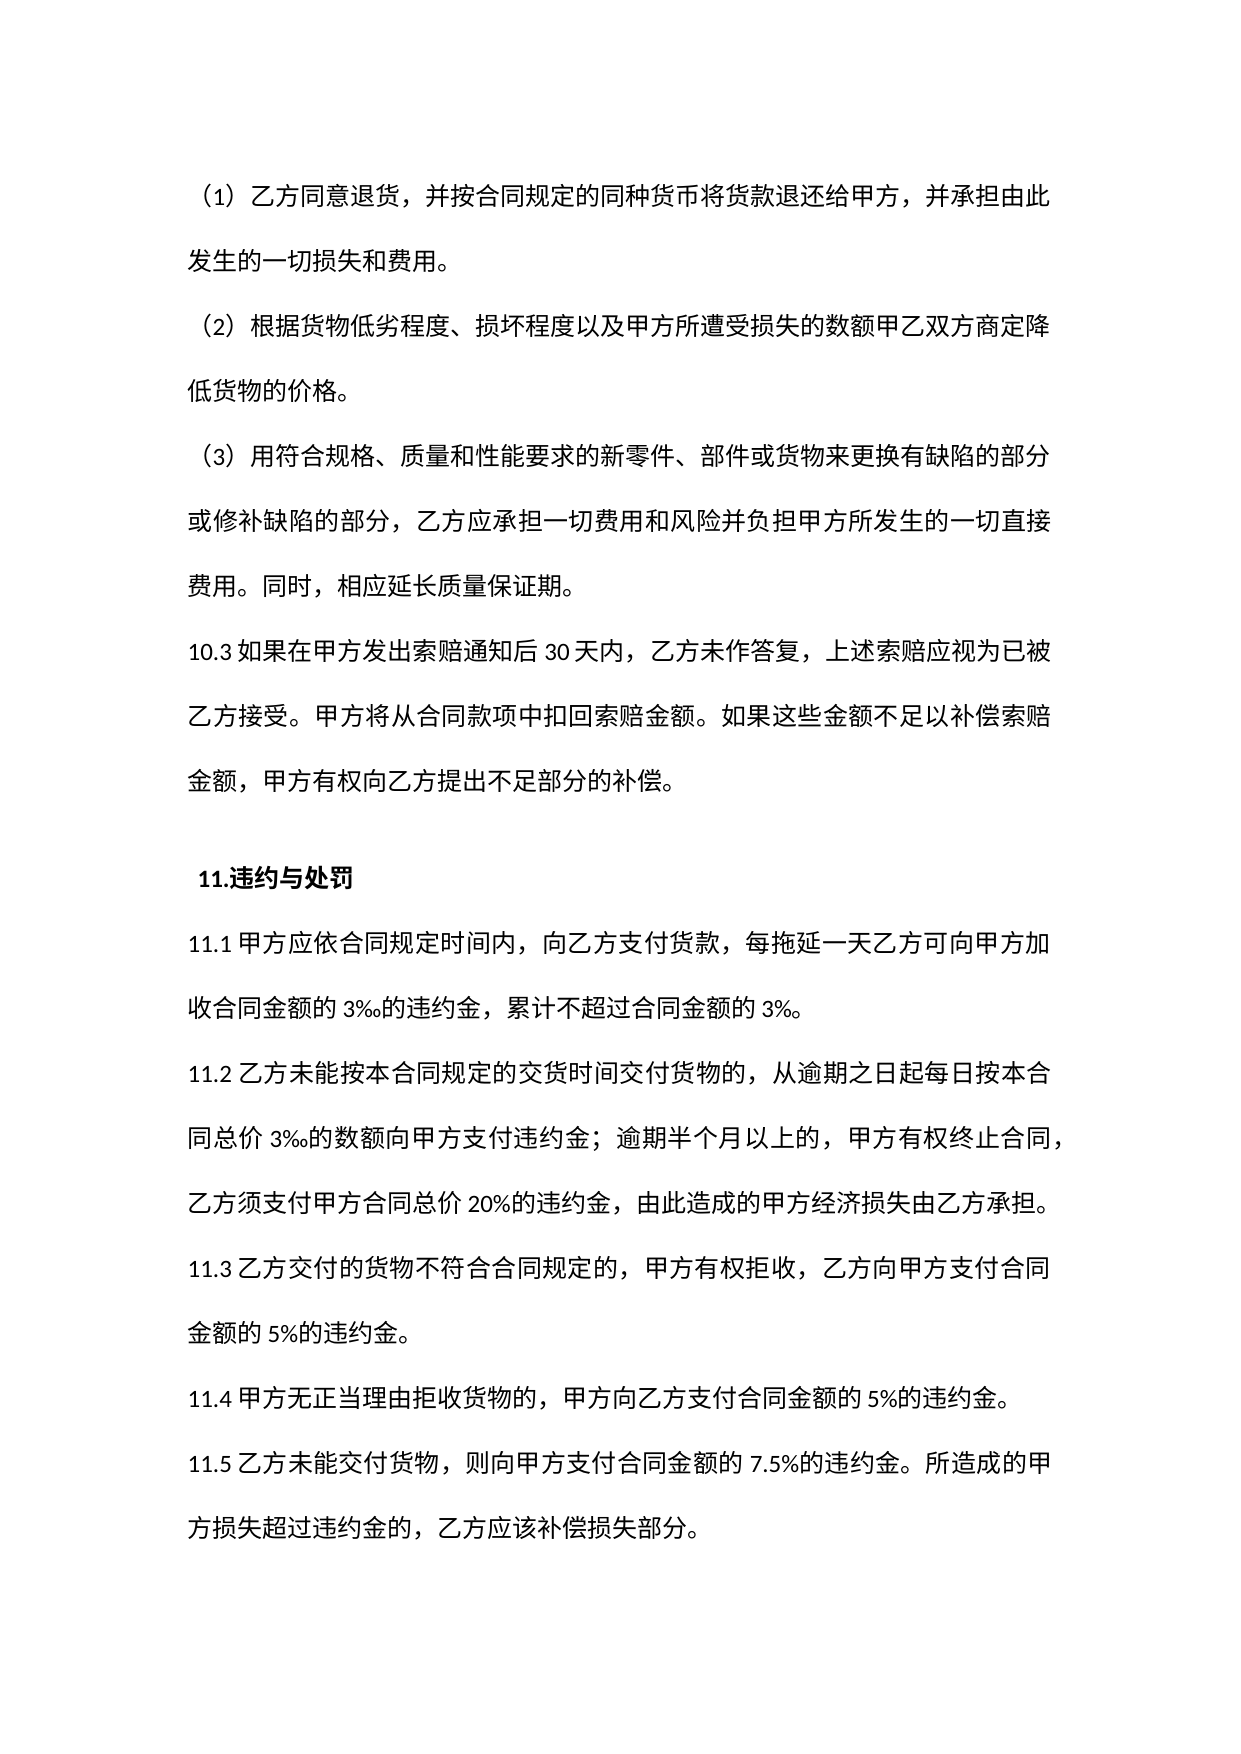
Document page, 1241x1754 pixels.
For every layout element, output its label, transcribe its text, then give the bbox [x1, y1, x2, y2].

text （2）根据货物低劣程度、损坏程度以及甲方所遭受损失的数额甲乙双方商定降低货物的价格。 [187, 292, 1053, 422]
text 10.3如果在甲方发出索赔通知后30天内，乙方未作答复，上述索赔应视为已被乙方接受。甲方将从合同款项中扣回索赔金额。如果这些金额不足以补偿索赔金额，甲方有权向乙方提出不足部分的补偿。 [187, 617, 1053, 812]
text 11.2 乙方未能按本合同规定的交货时间交付货物的，从逾期之日起每日按本合同总价3‰的数额向甲方支付违约金；逾期半个月以上的，甲方有权终止合同，乙方须支付甲方合同总价20%的违约金，由此造成的甲方经济损失由乙方承担。 [187, 1039, 1053, 1234]
text 11.违约与处罚 [187, 844, 1053, 909]
text 11.3乙方交付的货物不符合合同规定的，甲方有权拒收，乙方向甲方支付合同金额的5%的违约金。 [187, 1234, 1053, 1364]
text 11.5乙方未能交付货物，则向甲方支付合同金额的7.5%的违约金。所造成的甲方损失超过违约金的，乙方应该补偿损失部分。 [187, 1429, 1053, 1559]
text 11.4甲方无正当理由拒收货物的，甲方向乙方支付合同金额的5%的违约金。 [187, 1364, 1053, 1429]
text （1）乙方同意退货，并按合同规定的同种货币将货款退还给甲方，并承担由此发生的一切损失和费用。 [187, 162, 1053, 292]
text （3）用符合规格、质量和性能要求的新零件、部件或货物来更换有缺陷的部分或修补缺陷的部分，乙方应承担一切费用和风险并负担甲方所发生的一切直接费用。同时，相应延长质量保证期。 [187, 422, 1053, 617]
text 11.1甲方应依合同规定时间内，向乙方支付货款，每拖延一天乙方可向甲方加收合同金额的3‰的违约金，累计不超过合同金额的3%。 [187, 909, 1053, 1039]
